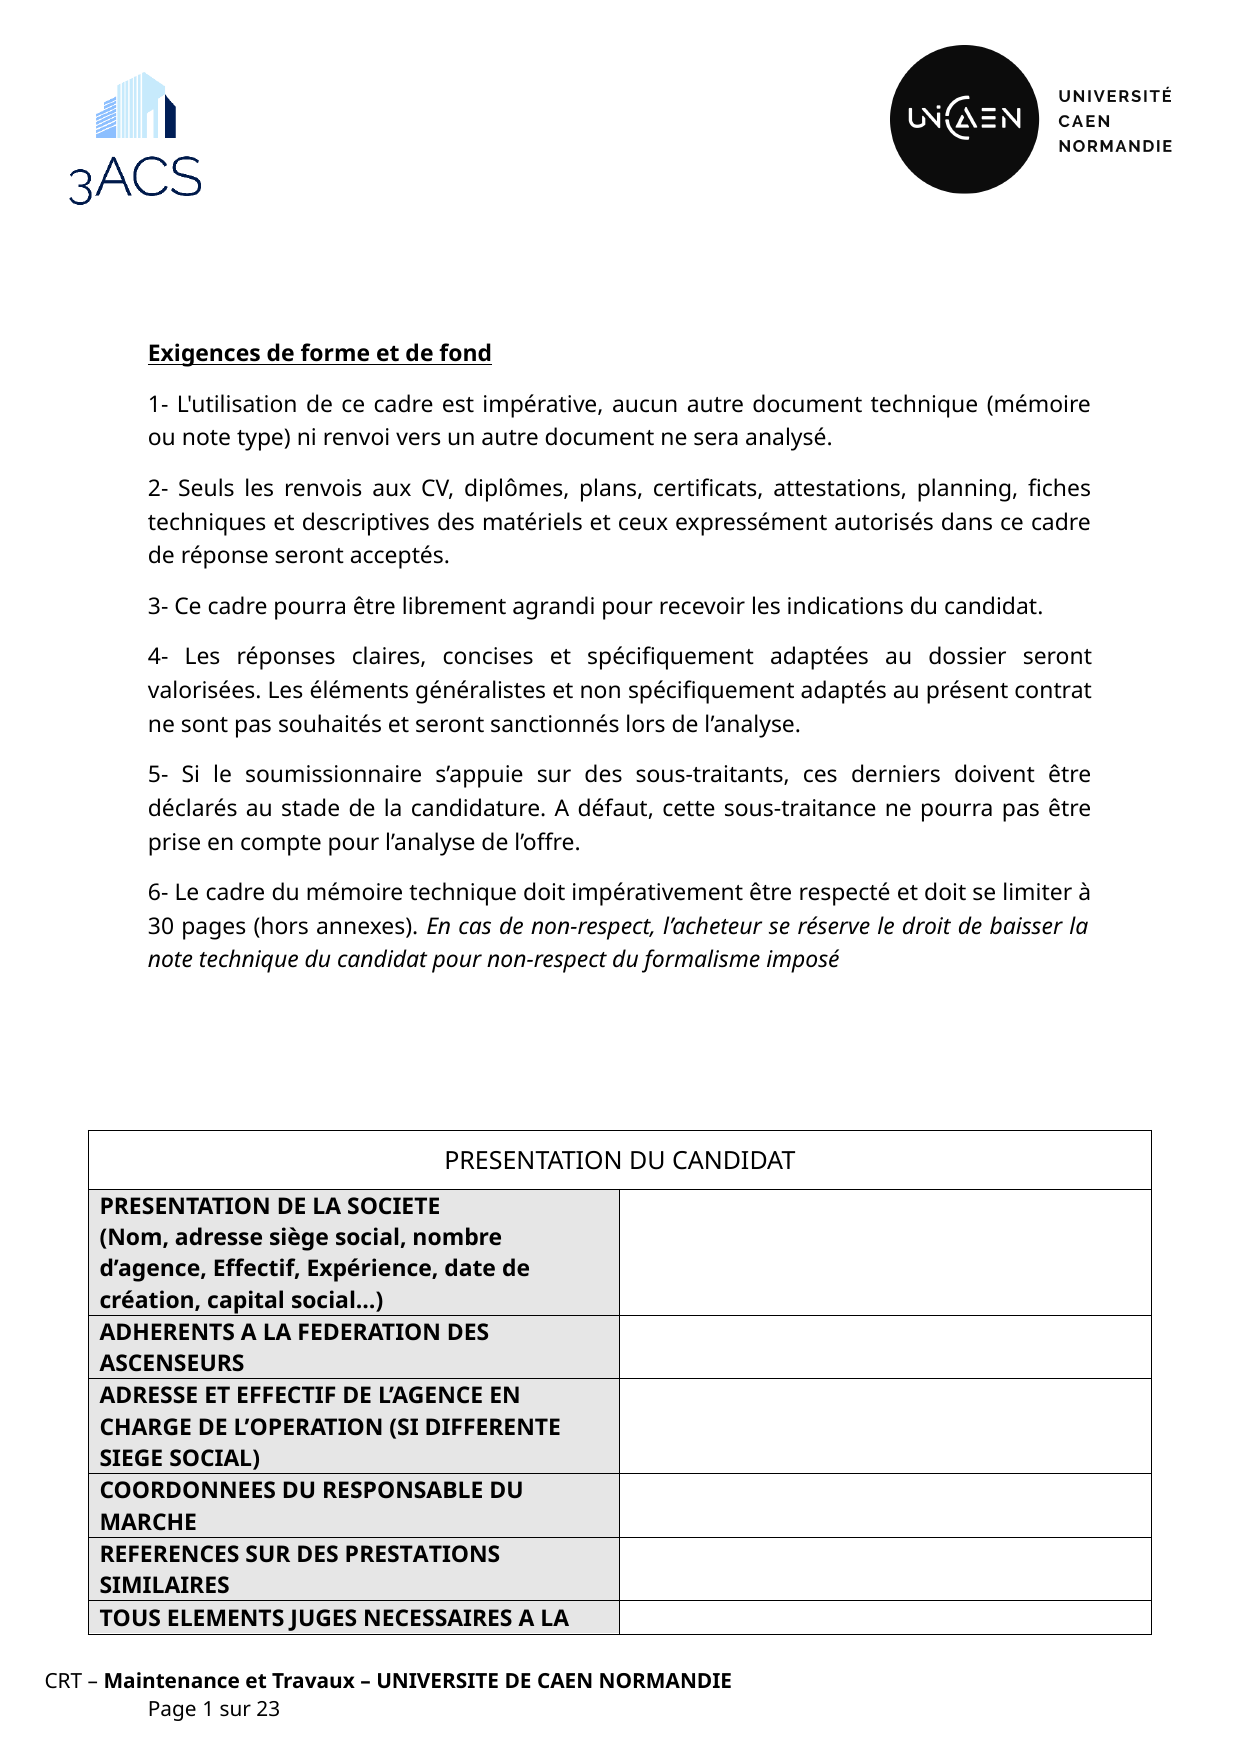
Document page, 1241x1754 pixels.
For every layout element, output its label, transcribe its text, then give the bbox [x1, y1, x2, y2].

text 3- Ce cadre pourra être librement agrandi pour recevoir les indications du candidat. [148, 589, 1092, 621]
table_cell [620, 1474, 1151, 1537]
table_cell TOUS ELEMENTS JUGES NECESSAIRES A LA PRESENTATION SOMMAIRE DU CANDIDAT [89, 1601, 619, 1633]
table_cell [620, 1379, 1151, 1473]
table_cell COORDONNEES DU RESPONSABLE DU MARCHE [89, 1474, 619, 1537]
text Exigences de forme et de fond [148, 337, 1092, 368]
picture [875, 29, 1197, 211]
table_cell [620, 1601, 1151, 1633]
text 2- Seuls les renvois aux CV, diplômes, plans, certificats, attestations, planning, fiches techniques et descriptives des matériels et ceux expressément autorisés dans ce cadre de réponse seront acceptés. [148, 472, 1092, 570]
table_cell PRESENTATION DE LA SOCIETE (Nom, adresse siège social, nombre d’agence, Effectif, Expérience, date de création, capital social…) [89, 1190, 619, 1315]
table_cell [620, 1316, 1151, 1378]
table_cell REFERENCES SUR DES PRESTATIONS SIMILAIRES [89, 1538, 619, 1600]
table_cell ADHERENTS A LA FEDERATION DES ASCENSEURS [89, 1316, 619, 1378]
table_cell [620, 1190, 1151, 1315]
picture [18, 23, 252, 253]
table_header PRESENTATION DU CANDIDAT [89, 1131, 1151, 1189]
text 6- Le cadre du mémoire technique doit impérativement être respecté et doit se limiter à 30 pages (hors annexes). En cas de non-respect, l’acheteur se réserve le droit de baisser la note technique du candidat pour non-respect du formalisme imposé [148, 876, 1092, 974]
text 1- L'utilisation de ce cadre est impérative, aucun autre document technique (mémoire ou note type) ni renvoi vers un autre document ne sera analysé. [148, 387, 1092, 452]
table_cell ADRESSE ET EFFECTIF DE L’AGENCE EN CHARGE DE L’OPERATION (SI DIFFERENTE SIEGE SOCIAL) [89, 1379, 619, 1473]
text 4- Les réponses claires, concises et spécifiquement adaptées au dossier seront valorisées. Les éléments généralistes et non spécifiquement adaptés au présent contrat ne sont pas souhaités et seront sanctionnés lors de l’analyse. [148, 640, 1092, 739]
table_cell [620, 1538, 1151, 1600]
text 5- Si le soumissionnaire s’appuie sur des sous-traitants, ces derniers doivent être déclarés au stade de la candidature. A défaut, cette sous-traitance ne pourra pas être prise en compte pour l’analyse de l’offre. [148, 758, 1092, 857]
